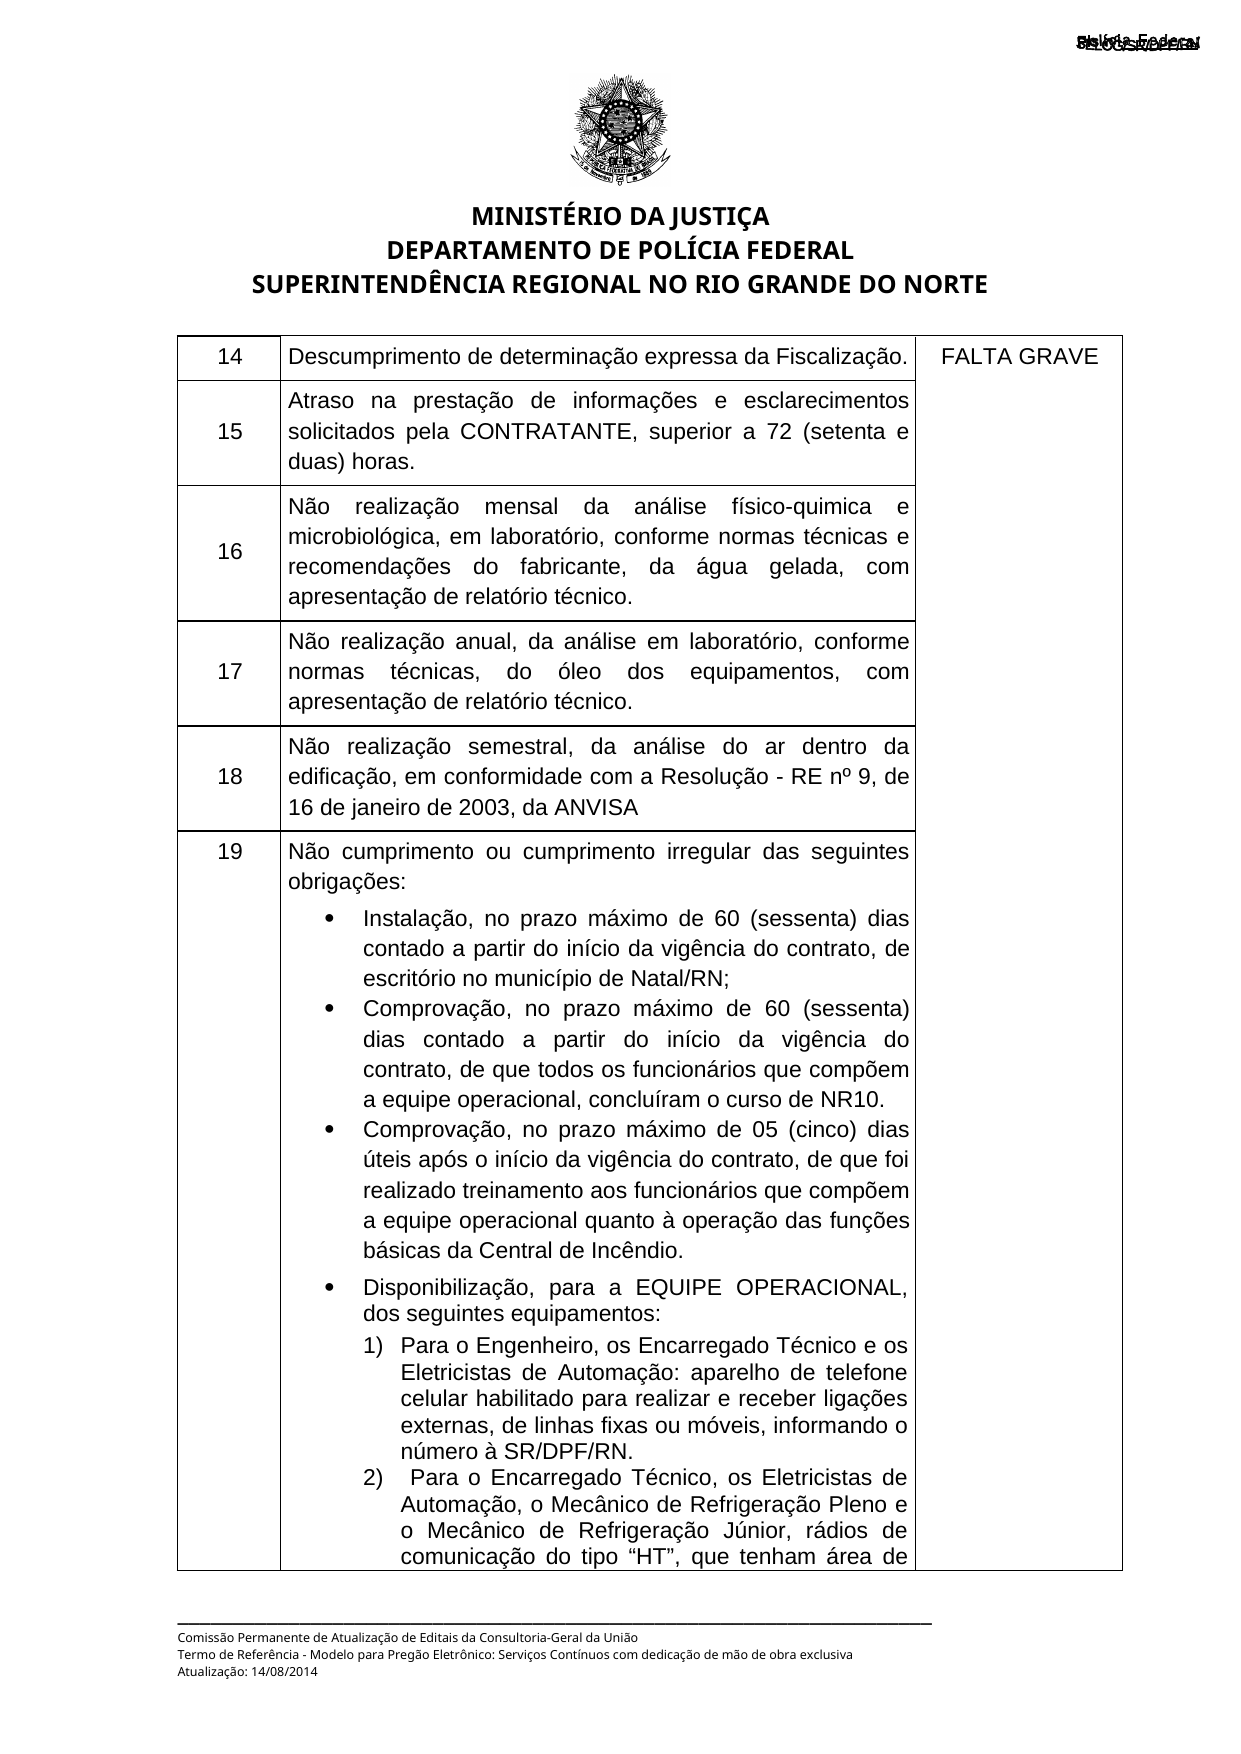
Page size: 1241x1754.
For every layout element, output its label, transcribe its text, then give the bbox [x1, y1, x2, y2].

table_header Descumprimento de determinação expressa da Fiscalização. [281, 336, 915, 380]
table_cell Atraso na prestação de informações e esclarecimentos solicitados pela CONTRATANTE, superior a 72 (setenta e duas) horas. [281, 381, 915, 485]
table_cell 18 [178, 727, 280, 830]
table_cell 19 [178, 832, 280, 1570]
table_header FALTA GRAVE [916, 336, 1122, 1570]
table_cell 17 [178, 622, 280, 725]
table_cell Não realização mensal da análise físico-quimica e microbiológica, em laboratório, conforme normas técnicas e recomendações do fabricante, da água gelada, com apresentação de relatório técnico. [281, 486, 915, 620]
table_header 14 [178, 337, 280, 380]
table_cell Não realização semestral, da análise do ar dentro da edificação, em conformidade com a Resolução - RE nº 9, de 16 de janeiro de 2003, da ANVISA [281, 727, 915, 830]
table_cell Não realização anual, da análise em laboratório, conforme normas técnicas, do óleo dos equipamentos, com apresentação de relatório técnico. [281, 622, 915, 725]
picture [568, 73, 672, 187]
table_cell 16 [178, 486, 280, 620]
table_cell 15 [178, 381, 280, 485]
